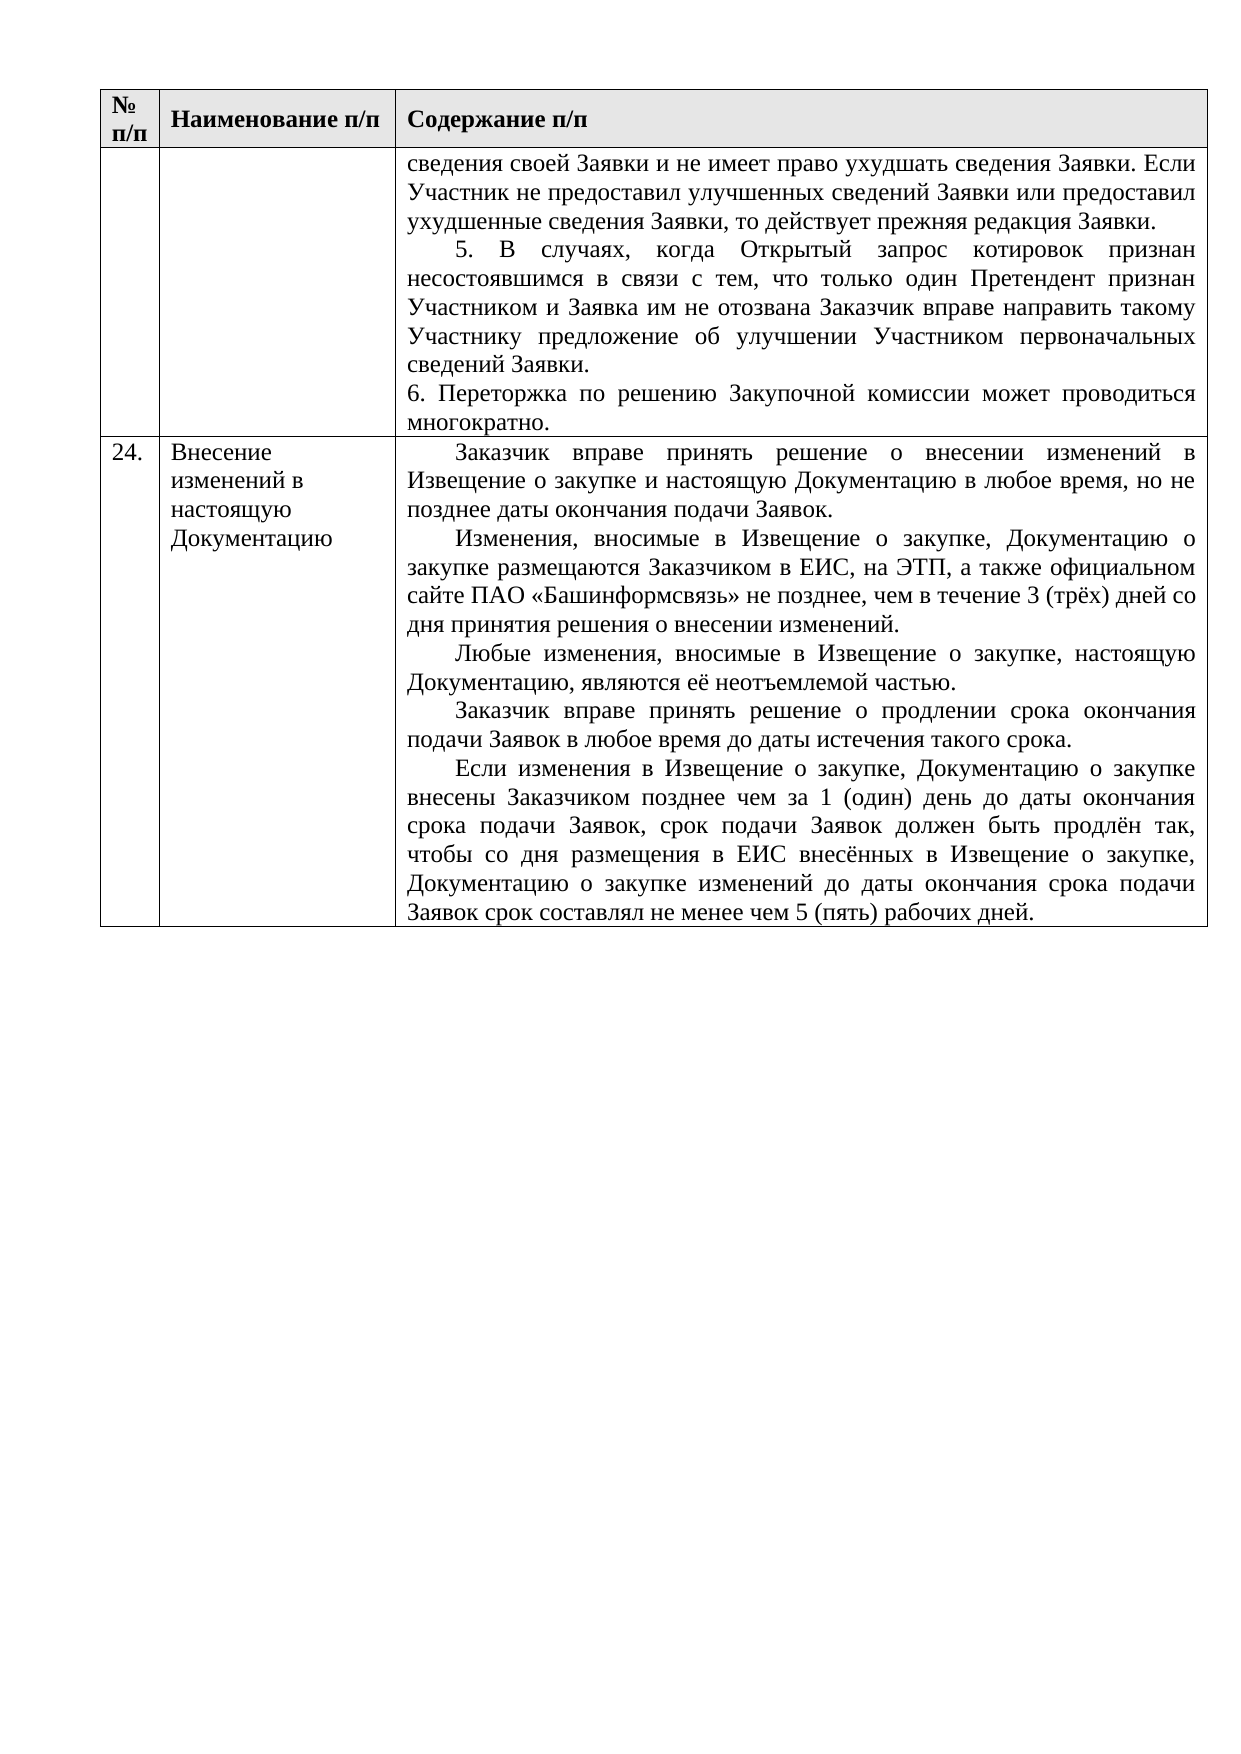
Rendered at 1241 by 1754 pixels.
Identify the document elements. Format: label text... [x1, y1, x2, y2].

table_header Содержание п/п [396, 90, 1207, 147]
table_cell [101, 148, 159, 436]
table_cell [101, 437, 159, 926]
table_header Наименование п/п [160, 90, 395, 147]
table_cell Внесение изменений в настоящую Документацию [160, 437, 395, 926]
table_cell Заказчик вправе принять решение о внесении изменений в Извещение о закупке и настоящую Документацию в любое время, но не позднее даты окончания подачи Заявок. Изменения, вносимые в Извещение о закупке, Документацию о закупке размещаются Заказчиком в ЕИС, на ЭТП, а также официальном сайте ПАО «Башинформсвязь» не позднее, чем в течение 3 (трёх) дней со дня принятия решения о внесении изменений. Любые изменения, вносимые в Извещение о закупке, настоящую Документацию, являются её неотъемлемой частью. Заказчик вправе принять решение о продлении срока окончания подачи Заявок в любое время до даты истечения такого срока. Если изменения в Извещение о закупке, Документацию о закупке внесены Заказчиком позднее чем за 1 (один) день до даты окончания срока подачи Заявок, срок подачи Заявок должен быть продлён так, чтобы со дня размещения в ЕИС внесённых в Извещение о закупке, Документацию о закупке изменений до даты окончания срока подачи Заявок срок составлял не менее чем 5 (пять) рабочих дней. [396, 437, 1207, 926]
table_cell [396, 148, 1207, 436]
table_header № п/п [101, 90, 159, 147]
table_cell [160, 148, 395, 436]
